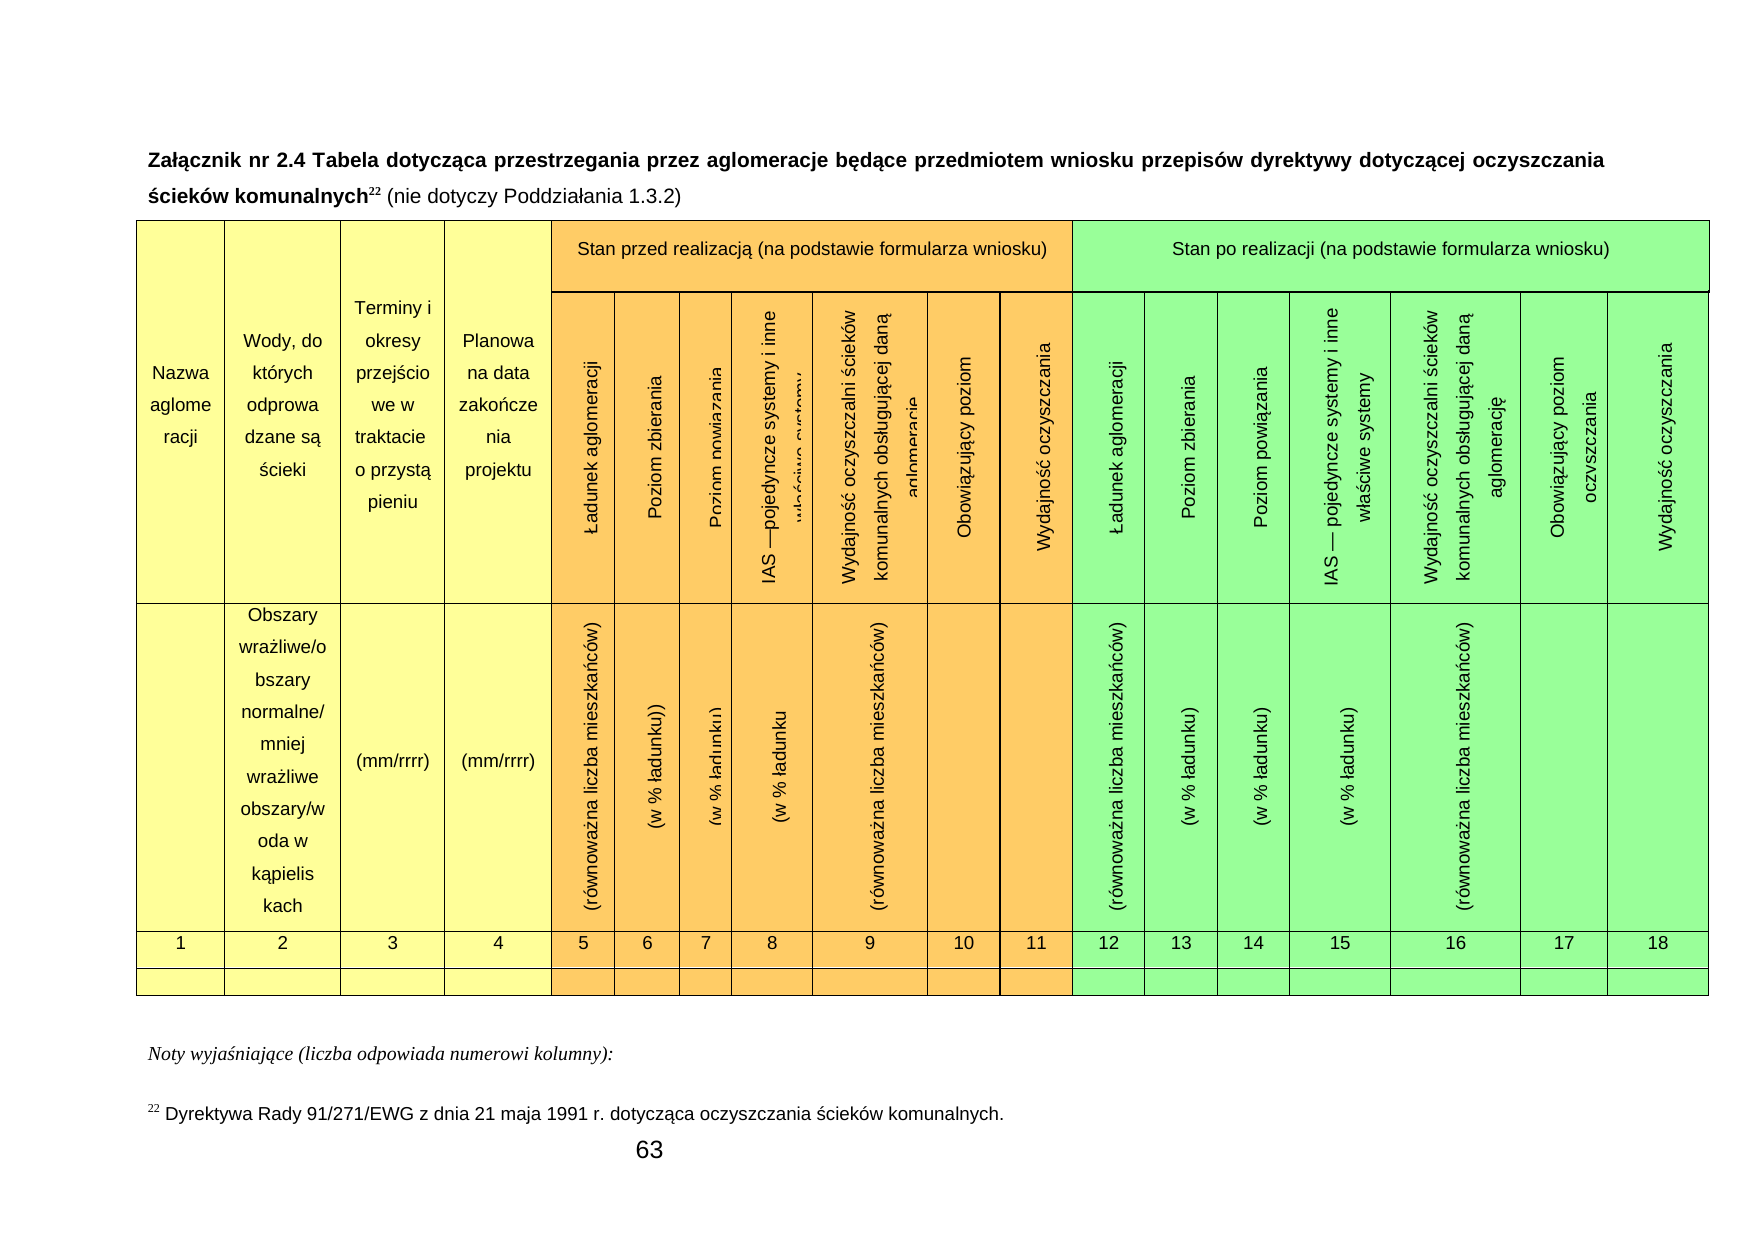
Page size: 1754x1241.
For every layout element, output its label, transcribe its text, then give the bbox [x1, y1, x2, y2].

table_cell 18 [1608, 932, 1708, 967]
table_cell (mm/rrrr) [445, 604, 551, 931]
table_cell Wydajność oczyszczania [1608, 293, 1708, 603]
table_cell [1391, 969, 1520, 995]
table_cell 15 [1290, 932, 1390, 967]
table_cell 7 [680, 932, 731, 967]
table_cell (równoważna liczba mieszkańców) [1073, 604, 1144, 931]
table_cell Obowiązujący poziom oczyszczania [1521, 293, 1607, 603]
table_cell [1001, 604, 1072, 931]
table_cell [1073, 969, 1144, 995]
table_cell Poziom zbierania [615, 293, 679, 603]
table_cell 16 [1391, 932, 1520, 967]
table_cell (w % ładunku) [1290, 604, 1390, 931]
table_cell Ładunek aglomeracji [1073, 293, 1144, 603]
table_cell [1608, 604, 1708, 931]
table_cell 14 [1218, 932, 1289, 967]
table_cell Wydajność oczyszczalni ścieków komunalnych obsługującej daną aglomerację [813, 293, 927, 603]
table_cell [732, 969, 812, 995]
table_cell [552, 969, 614, 995]
table_cell 3 [341, 932, 444, 967]
table_cell 10 [928, 932, 999, 967]
table_cell Ładunek aglomeracji [552, 293, 614, 603]
text Noty wyjaśniające (liczba odpowiada numerowi kolumny): [148, 1042, 1606, 1065]
table_cell (w % ładunku [732, 604, 812, 931]
table_cell 11 [1001, 932, 1072, 967]
table_header Planowa na data zakończe nia projektu [445, 221, 551, 603]
table_cell (mm/rrrr) [341, 604, 444, 931]
table_cell [1001, 969, 1072, 995]
table_cell 1 [137, 932, 224, 967]
table_cell [1145, 969, 1217, 995]
table_header Stan po realizacji (na podstawie formularza wniosku) [1073, 221, 1709, 291]
table_cell [225, 969, 340, 995]
table_cell [137, 604, 224, 931]
table_cell 17 [1521, 932, 1607, 967]
table_cell [341, 969, 444, 995]
table_cell [813, 969, 927, 995]
table_cell Wydajność oczyszczalni ścieków komunalnych obsługującej daną aglomerację [1391, 293, 1520, 603]
table_cell 12 [1073, 932, 1144, 967]
table_header Stan przed realizacją (na podstawie formularza wniosku) [552, 221, 1072, 291]
table_cell [928, 604, 999, 931]
table_cell [615, 969, 679, 995]
table_cell Wydajność oczyszczania [1001, 293, 1072, 603]
table_cell Poziom zbierania [1145, 293, 1217, 603]
table_cell (w % ładunku) [1218, 604, 1289, 931]
table_cell [1521, 604, 1607, 931]
table_cell Obowiązujący poziom oczyszczania [928, 293, 999, 603]
table_cell IAS —pojedyncze systemy i inne właściwe systemy [732, 293, 812, 603]
table_cell 2 [225, 932, 340, 967]
table_cell (równoważna liczba mieszkańców) [1391, 604, 1520, 931]
table_cell [680, 969, 731, 995]
table_cell 4 [445, 932, 551, 967]
table_cell (w % ładunku) [680, 604, 731, 931]
table_header Nazwa aglomeracji [137, 221, 224, 603]
table_cell [137, 969, 224, 995]
table_cell [1521, 969, 1607, 995]
table_cell Poziom powiązania [680, 293, 731, 603]
table_cell [928, 969, 999, 995]
table_cell (w % ładunku) [1145, 604, 1217, 931]
table_header Terminy i okresy przejściowe w traktacie o przystą pieniu [341, 221, 444, 603]
text Załącznik nr 2.4 Tabela dotycząca przestrzegania przez aglomeracje będące przedmiotem wniosku przepisów dyrektywy dotyczącej oczyszczania ścieków komunalnych (nie dotyczy Poddziałania 1.3.2) [148, 148, 1606, 208]
table_cell 8 [732, 932, 812, 967]
table_cell IAS — pojedyncze systemy i inne właściwe systemy [1290, 293, 1390, 603]
table_cell 13 [1145, 932, 1217, 967]
table_cell (równoważna liczba mieszkańców) [552, 604, 614, 931]
table_cell 9 [813, 932, 927, 967]
table_cell [1218, 969, 1289, 995]
table_cell [1290, 969, 1390, 995]
table_cell [1608, 969, 1708, 995]
table_cell [445, 969, 551, 995]
table_cell Poziom powiązania [1218, 293, 1289, 603]
table_cell 5 [552, 932, 614, 967]
table_header Wody, do których odprowa dzane są ścieki [225, 221, 340, 603]
table_cell (równoważna liczba mieszkańców) [813, 604, 927, 931]
table_cell 6 [615, 932, 679, 967]
table_cell Obszary wrażliwe/obszary normalne/mniej wrażliwe obszary/woda w kąpielis kach [225, 604, 340, 931]
table_cell (w % ładunku)) [615, 604, 679, 931]
